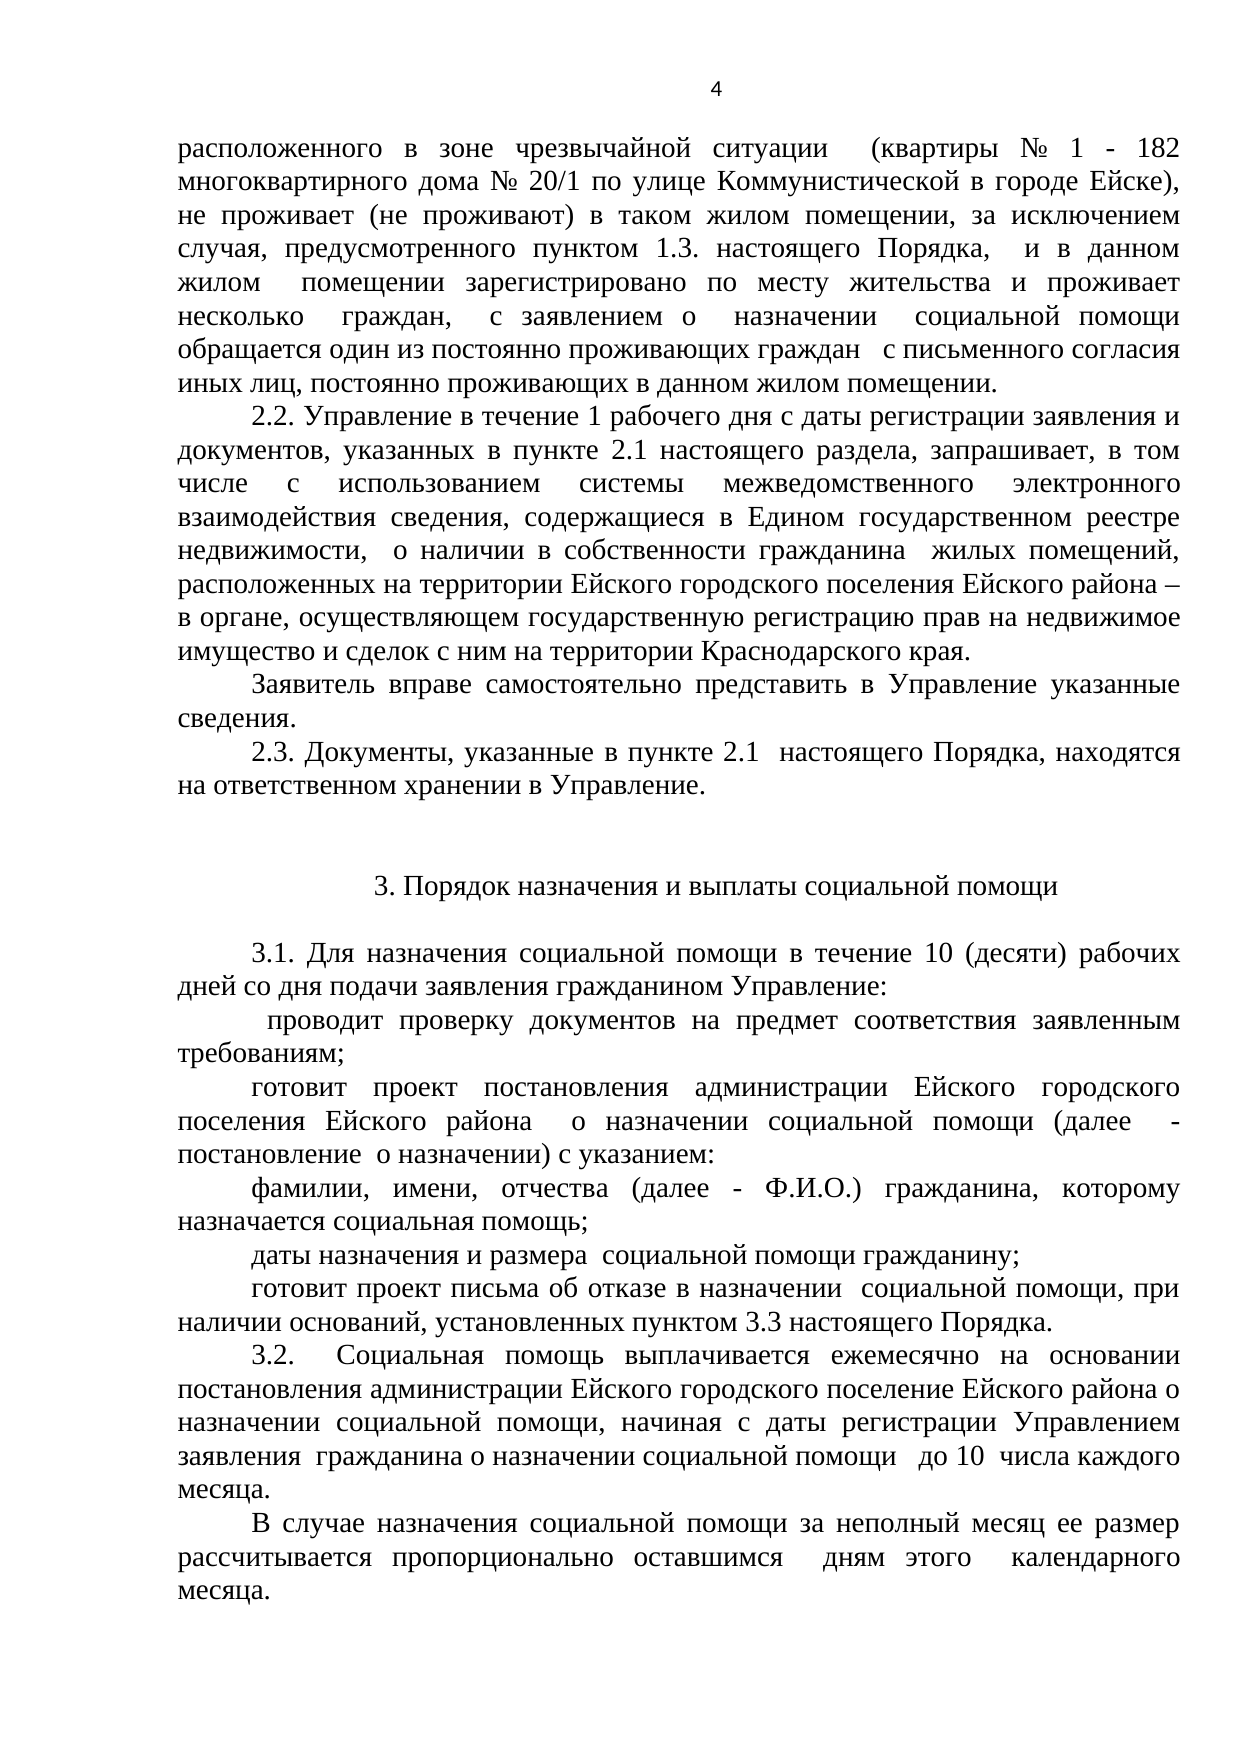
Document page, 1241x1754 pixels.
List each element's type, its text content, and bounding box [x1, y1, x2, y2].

text готовит проект постановления администрации Ейского городского поселения Ейского района о назначении социальной помощи (далее - постановление о назначении) с указанием: [177, 1069, 1181, 1170]
text фамилии, имени, отчества (далее - Ф.И.О.) гражданина, которому назначается социальная помощь; [177, 1170, 1181, 1237]
text В случае назначения социальной помощи за неполный месяц ее размер рассчитывается пропорционально оставшимся дням этого календарного месяца. [177, 1505, 1181, 1606]
text готовит проект письма об отказе в назначении социальной помощи, при наличии оснований, установленных пунктом 3.3 настоящего Порядка. [177, 1270, 1181, 1337]
text проводит проверку документов на предмет соответствия заявленным требованиям; [177, 1002, 1181, 1069]
text 3.1. Для назначения социальной помощи в течение 10 (десяти) рабочих дней со дня подачи заявления гражданином Управление: [177, 935, 1181, 1002]
text 3.2. Социальная помощь выплачивается ежемесячно на основании постановления администрации Ейского городского поселение Ейского района о назначении социальной помощи, начиная с даты регистрации Управлением заявления гражданина о назначении социальной помощи до 10 числа каждого месяца. [177, 1337, 1181, 1505]
text 2.3. Документы, указанные в пункте 2.1 настоящего Порядка, находятся на ответственном хранении в Управление. [177, 734, 1181, 801]
text 2.2. Управление в течение 1 рабочего дня с даты регистрации заявления и документов, указанных в пункте 2.1 настоящего раздела, запрашивает, в том числе с использованием системы межведомственного электронного взаимодействия сведения, содержащиеся в Едином государственном реестре недвижимости, о наличии в собственности гражданина жилых помещений, расположенных на территории Ейского городского поселения Ейского района – в органе, осуществляющем государственную регистрацию прав на недвижимое имущество и сделок с ним на территории Краснодарского края. [177, 398, 1181, 667]
text 3. Порядок назначения и выплаты социальной помощи [177, 868, 1181, 901]
text Заявитель вправе самостоятельно представить в Управление указанные сведения. [177, 667, 1181, 734]
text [177, 130, 1181, 398]
text даты назначения и размера социальной помощи гражданину; [177, 1237, 1181, 1270]
